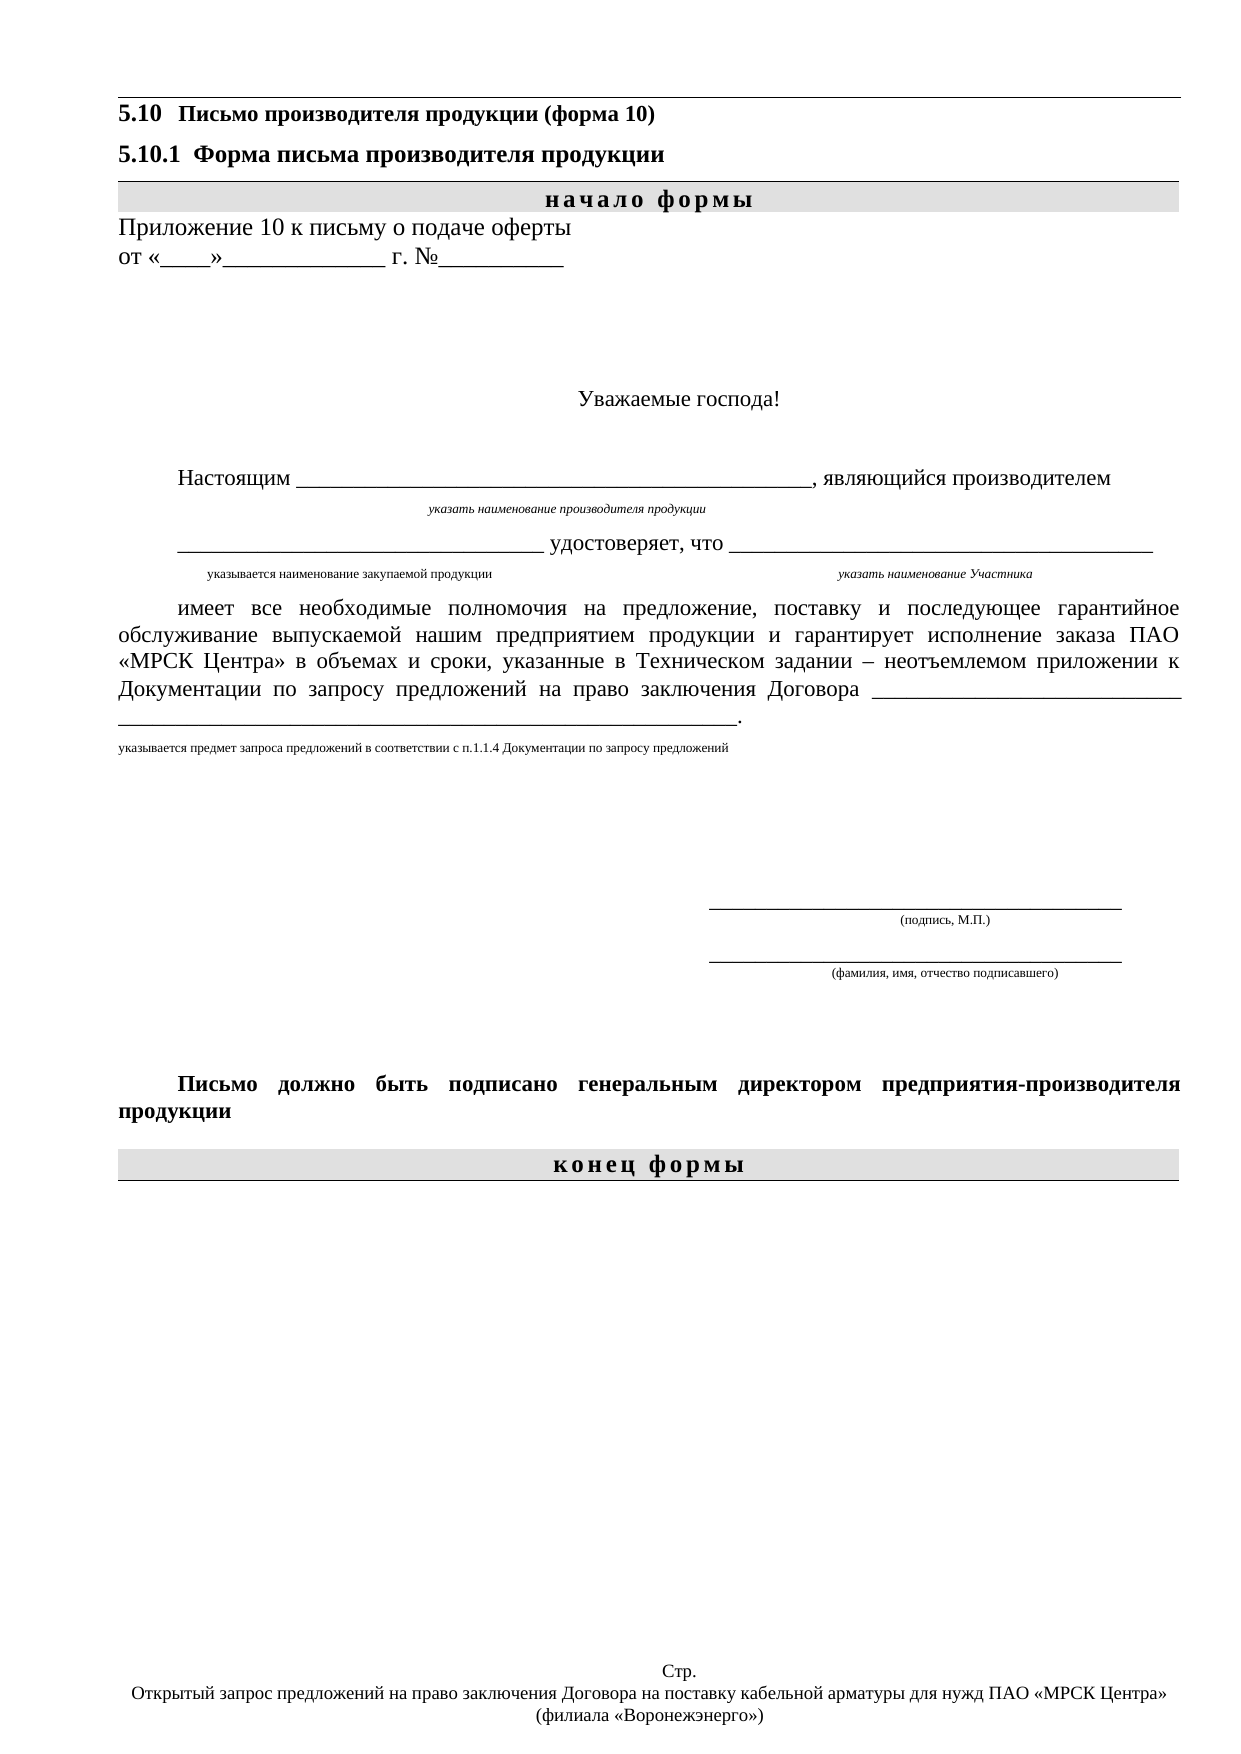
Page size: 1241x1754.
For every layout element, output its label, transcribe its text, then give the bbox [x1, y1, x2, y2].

text начало формы [118, 182, 1179, 212]
text ________________________________ удостоверяет, что _____________________________________ [118, 529, 1181, 556]
text ____________________________________ [650, 886, 1181, 912]
text Приложение 10 к письму о подаче оферты от «____»_____________ г. №__________ [118, 212, 1181, 270]
text (подпись, М.П.) [650, 912, 1181, 939]
subtitle Форма письма производителя продукции [118, 139, 1181, 168]
text Настоящим _____________________________________________, являющийся производителем [118, 464, 1181, 490]
subtitle Письмо производителя продукции (форма 10) [118, 98, 1181, 127]
text (фамилия, имя, отчество подписавшего) [650, 965, 1181, 991]
text указывается наименование закупаемой продукции указать наименование Участника [148, 556, 1181, 582]
text имеет все необходимые полномочия на предложение, поставку и последующее гарантийное обслуживание выпускаемой нашим предприятием продукции и гарантирует исполнение заказа ПАО «МРСК Центра» в объемах и сроки, указанные в Техническом задании – неотъемлемом приложении к Документации по запросу предложений на право заключения Договора ___________________________ ______________________________________________________. [118, 594, 1181, 728]
text Письмо должно быть подписано генеральным директором предприятия-производителя продукции [118, 1070, 1181, 1123]
text ____________________________________ [650, 939, 1181, 965]
text Уважаемые господа! [118, 385, 1181, 411]
text конец формы [118, 1149, 1179, 1180]
text указать наименование производителя продукции [369, 490, 1181, 517]
text указывается предмет запроса предложений в соответствии с п.1.1.4 Документации по запросу предложений [118, 728, 1181, 755]
